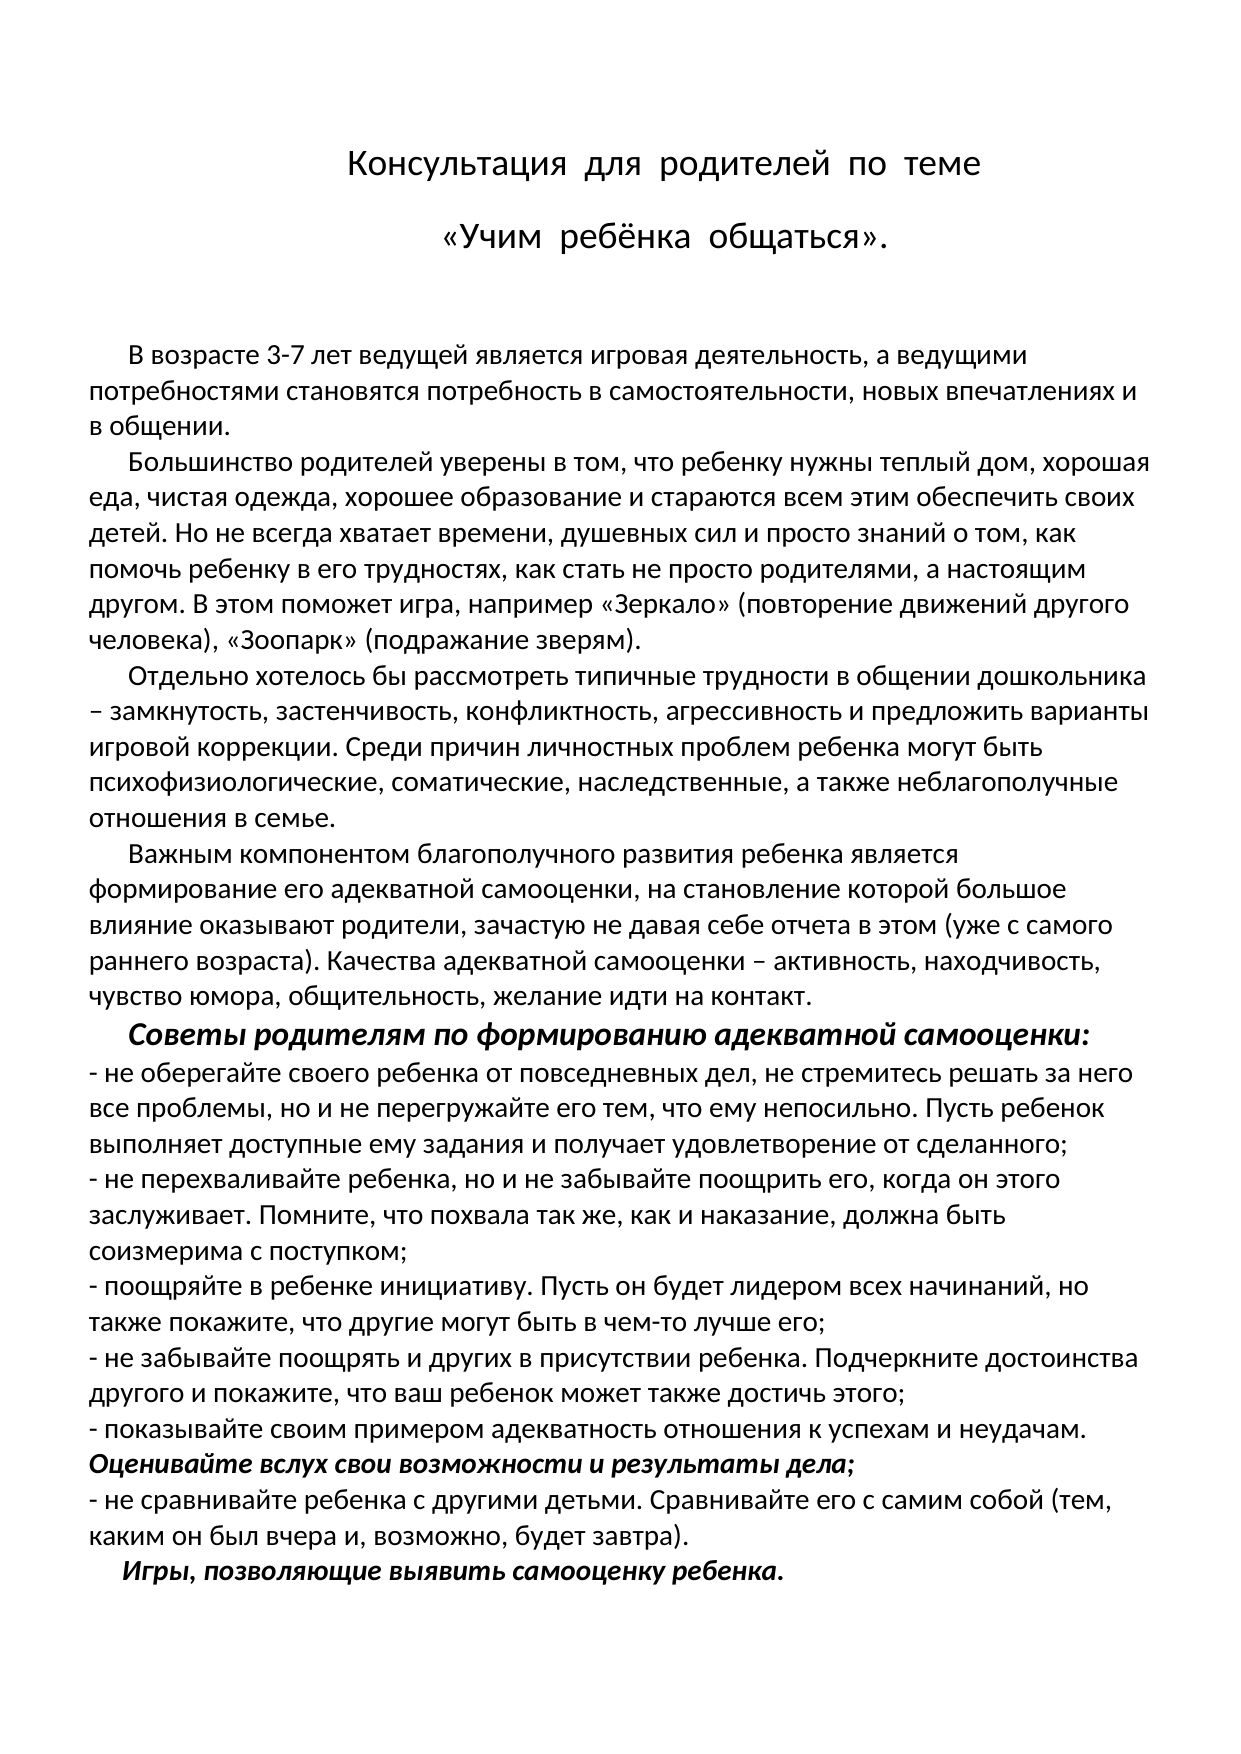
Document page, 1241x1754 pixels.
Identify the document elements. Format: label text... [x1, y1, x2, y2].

text Консультация для родителей по теме [177, 139, 1152, 185]
text Советы родителям по формированию адекватной самооценки: [88, 1013, 1152, 1054]
text Игры, позволяющие выявить самооценку ребенка. [88, 1552, 1152, 1588]
text - не сравнивайте ребенка с другими детьми. Сравнивайте его с самим собой (тем, каким он был вчера и, возможно, будет завтра). [88, 1481, 1152, 1552]
text Большинство родителей уверены в том, что ребенку нужны теплый дом, хорошая еда, чистая одежда, хорошее образование и стараются всем этим обеспечить своих детей. Но не всегда хватает времени, душевных сил и просто знаний о том, как помочь ребенку в его трудностях, как стать не просто родителями, а настоящим другом. В этом поможет игра, например «Зеркало» (повторение движений другого человека), «Зоопарк» (подражание зверям). [88, 443, 1152, 657]
text - не забывайте поощрять и других в присутствии ребенка. Подчеркните достоинства другого и покажите, что ваш ребенок может также достичь этого; [88, 1339, 1152, 1410]
text В возрасте 3-7 лет ведущей является игровая деятельность, а ведущими потребностями становятся потребность в самостоятельности, новых впечатлениях и в общении. [88, 336, 1152, 443]
text Важным компонентом благополучного развития ребенка является формирование его адекватной самооценки, на становление которой большое влияние оказывают родители, зачастую не давая себе отчета в этом (уже с самого раннего возраста). Качества адекватной самооценки – активность, находчивость, чувство юмора, общительность, желание идти на контакт. [88, 835, 1152, 1013]
text - не перехваливайте ребенка, но и не забывайте поощрить его, когда он этого заслуживает. Помните, что похвала так же, как и наказание, должна быть соизмерима с поступком; [88, 1161, 1152, 1267]
text «Учим ребёнка общаться». [177, 212, 1152, 258]
text - поощряйте в ребенке инициативу. Пусть он будет лидером всех начинаний, но также покажите, что другие могут быть в чем-то лучше его; [88, 1267, 1152, 1339]
text - показывайте своим примером адекватность отношения к успехам и неудачам. Оценивайте вслух свои возможности и результаты дела; [88, 1410, 1152, 1481]
text Отдельно хотелось бы рассмотреть типичные трудности в общении дошкольника – замкнутость, застенчивость, конфликтность, агрессивность и предложить варианты игровой коррекции. Среди причин личностных проблем ребенка могут быть психофизиологические, соматические, наследственные, а также неблагополучные отношения в семье. [88, 657, 1152, 835]
text - не оберегайте своего ребенка от повседневных дел, не стремитесь решать за него все проблемы, но и не перегружайте его тем, что ему непосильно. Пусть ребенок выполняет доступные ему задания и получает удовлетворение от сделанного; [88, 1054, 1152, 1161]
